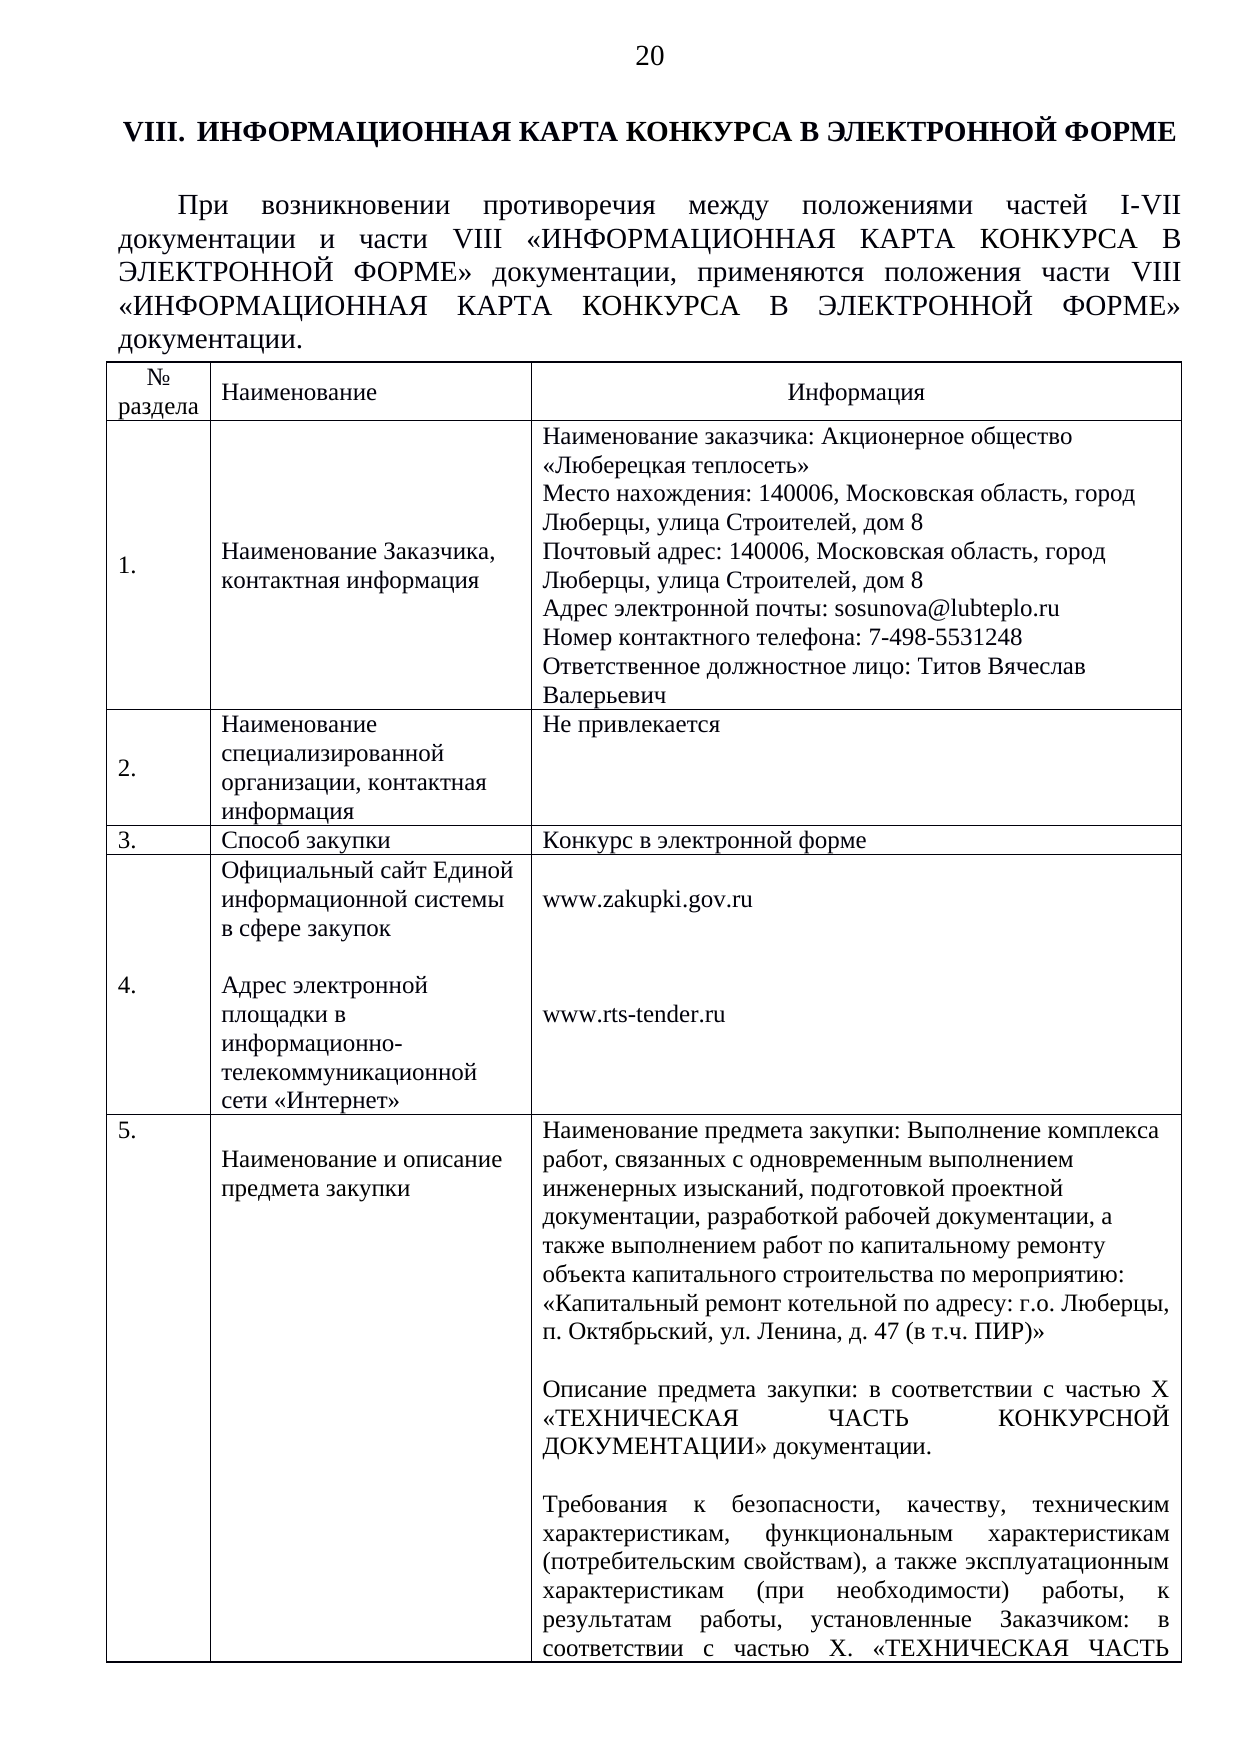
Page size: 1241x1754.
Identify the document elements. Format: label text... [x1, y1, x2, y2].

subtitle VIII. ИНФОРМАЦИОННАЯ КАРТА КОНКУРСА В ЭЛЕКТРОННОЙ ФОРМЕ [178, 114, 1181, 147]
table_cell www.zakupki.gov.ru www.rts-tender.ru [532, 855, 1181, 1114]
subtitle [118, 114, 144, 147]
table_cell Наименование заказчика: Акционерное общество «Люберецкая теплосеть» Место нахождения: 140006, Московская область, город Люберцы, улица Строителей, дом 8 Почтовый адрес: 140006, Московская область, город Люберцы, улица Строителей, дом 8 Адрес электронной почты: sosunova@lubteplo.ru Номер контактного телефона: 7-498-5531248 Ответственное должностное лицо: Титов Вячеслав Валерьевич [532, 421, 1181, 708]
table_cell [107, 1115, 210, 1661]
table_cell Способ закупки [211, 826, 531, 854]
table_cell Конкурс в электронной форме [532, 826, 1181, 854]
table_header Наименование [211, 363, 531, 420]
text При возникновении противоречия между положениями частей I-VII документации и части VIII «ИНФОРМАЦИОННАЯ КАРТА КОНКУРСА В ЭЛЕКТРОННОЙ ФОРМЕ» документации, применяются положения части VIII «ИНФОРМАЦИОННАЯ КАРТА КОНКУРСА В ЭЛЕКТРОННОЙ ФОРМЕ» документации. [118, 187, 1181, 355]
table_cell Наименование специализированной организации, контактная информация [211, 710, 531, 824]
table_cell [107, 421, 210, 708]
table_cell [107, 826, 210, 854]
table_header Информация [532, 363, 1181, 420]
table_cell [211, 1115, 531, 1661]
table_cell Официальный сайт Единой информационной системы в сфере закупок Адрес электронной площадки в информационно-телекоммуникационной сети «Интернет» [211, 855, 531, 1114]
table_cell [107, 855, 210, 1114]
table_cell [107, 710, 210, 824]
table_header № раздела [107, 363, 210, 420]
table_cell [532, 1115, 1181, 1661]
table_cell Не привлекается [532, 710, 1181, 824]
table_cell Наименование Заказчика, контактная информация [211, 421, 531, 708]
